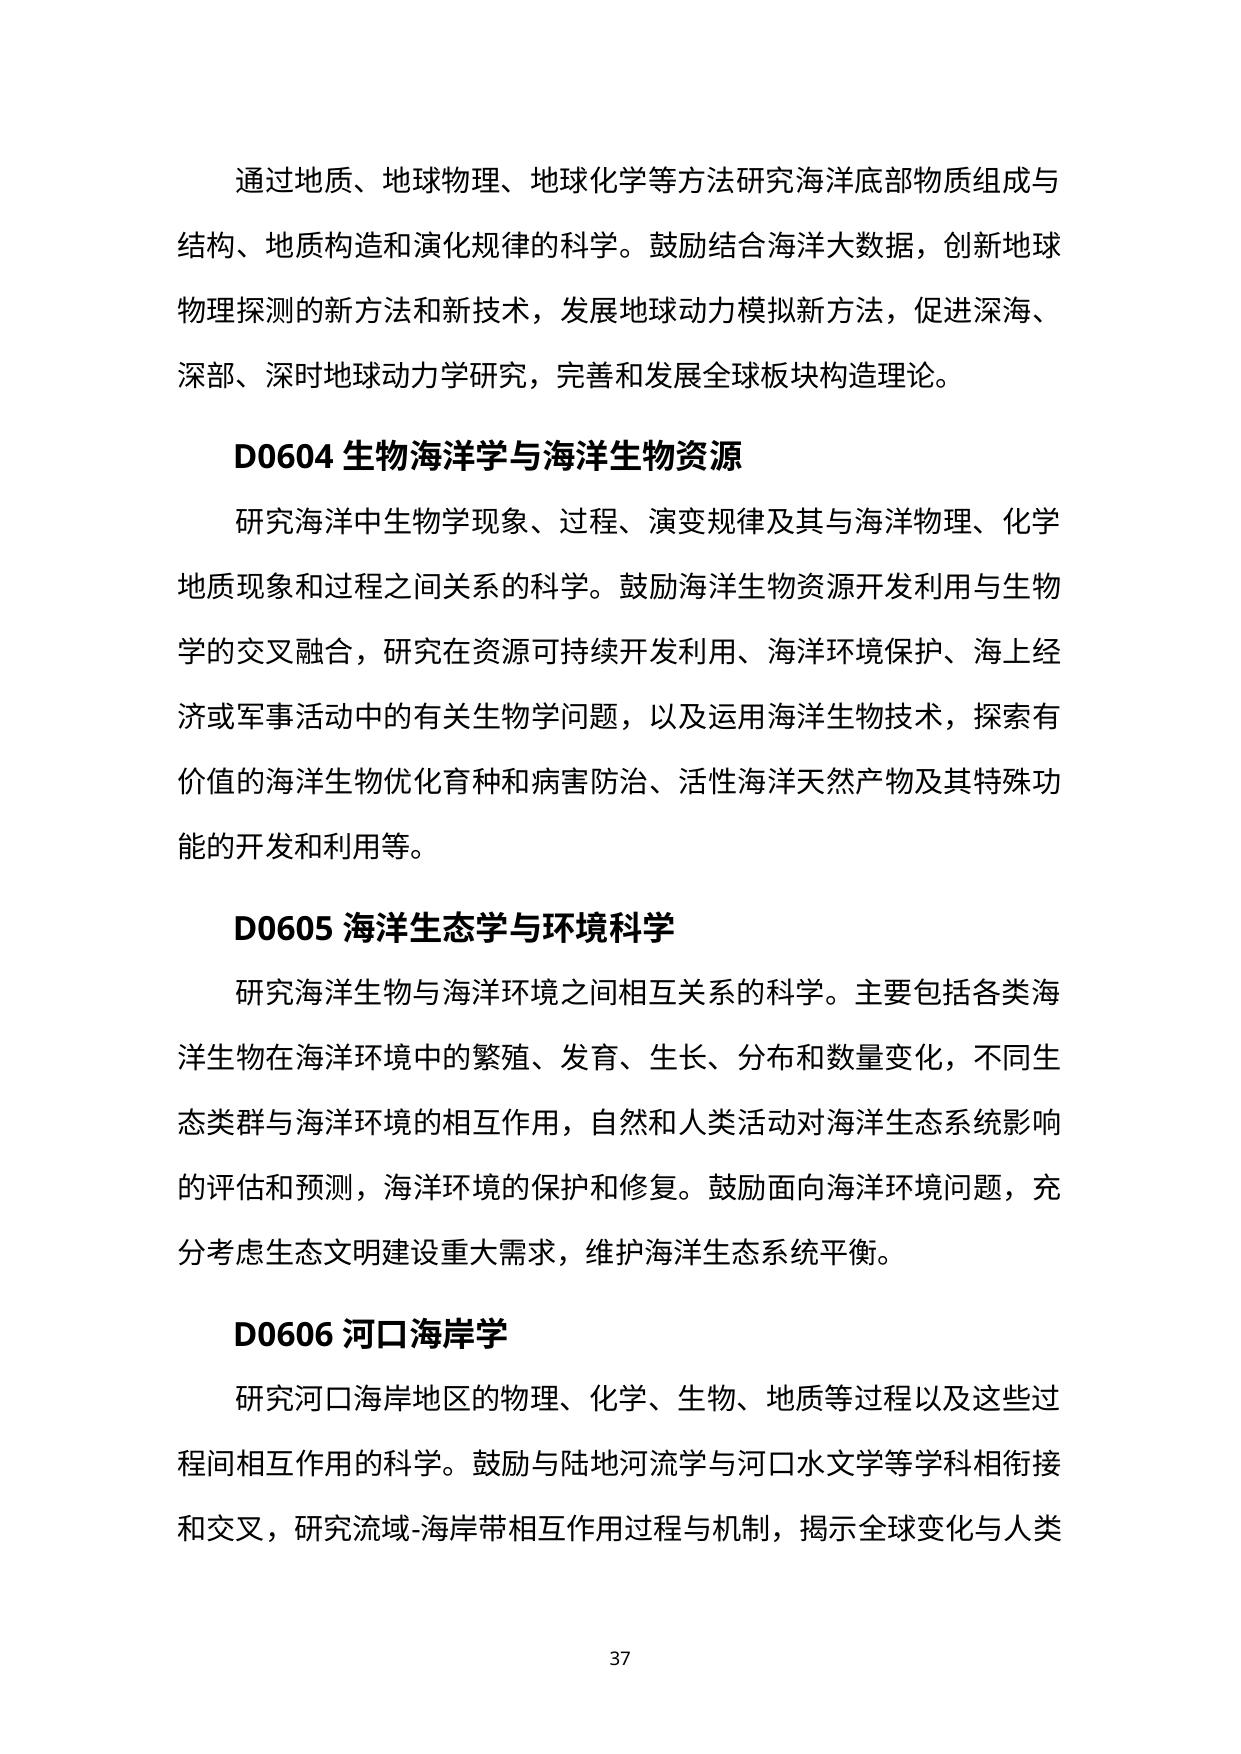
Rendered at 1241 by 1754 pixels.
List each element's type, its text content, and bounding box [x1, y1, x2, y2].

text 通过地质、地球物理、地球化学等方法研究海洋底部物质组成与结构、地质构造和演化规律的科学。鼓励结合海洋大数据，创新地球物理探测的新方法和新技术，发展地球动力模拟新方法，促进深海、深部、深时地球动力学研究，完善和发展全球板块构造理论。 [177, 146, 1063, 406]
text 研究海洋中生物学现象、过程、演变规律及其与海洋物理、化学、地质现象和过程之间关系的科学。鼓励海洋生物资源开发利用与生物学的交叉融合，研究在资源可持续开发利用、海洋环境保护、海上经济或军事活动中的有关生物学问题，以及运用海洋生物技术，探索有价值的海洋生物优化育种和病害防治、活性海洋天然产物及其特殊功能的开发和利用等。 [177, 487, 1063, 877]
text D0604 生物海洋学与海洋生物资源 [233, 422, 1063, 487]
text 研究海洋生物与海洋环境之间相互关系的科学。主要包括各类海洋生物在海洋环境中的繁殖、发育、生长、分布和数量变化，不同生态类群与海洋环境的相互作用，自然和人类活动对海洋生态系统影响的评估和预测，海洋环境的保护和修复。鼓励面向海洋环境问题，充分考虑生态文明建设重大需求，维护海洋生态系统平衡。 [177, 958, 1063, 1283]
text D0606 河口海岸学 [233, 1299, 1063, 1364]
text D0605 海洋生态学与环境科学 [233, 893, 1063, 958]
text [177, 1364, 1063, 1559]
